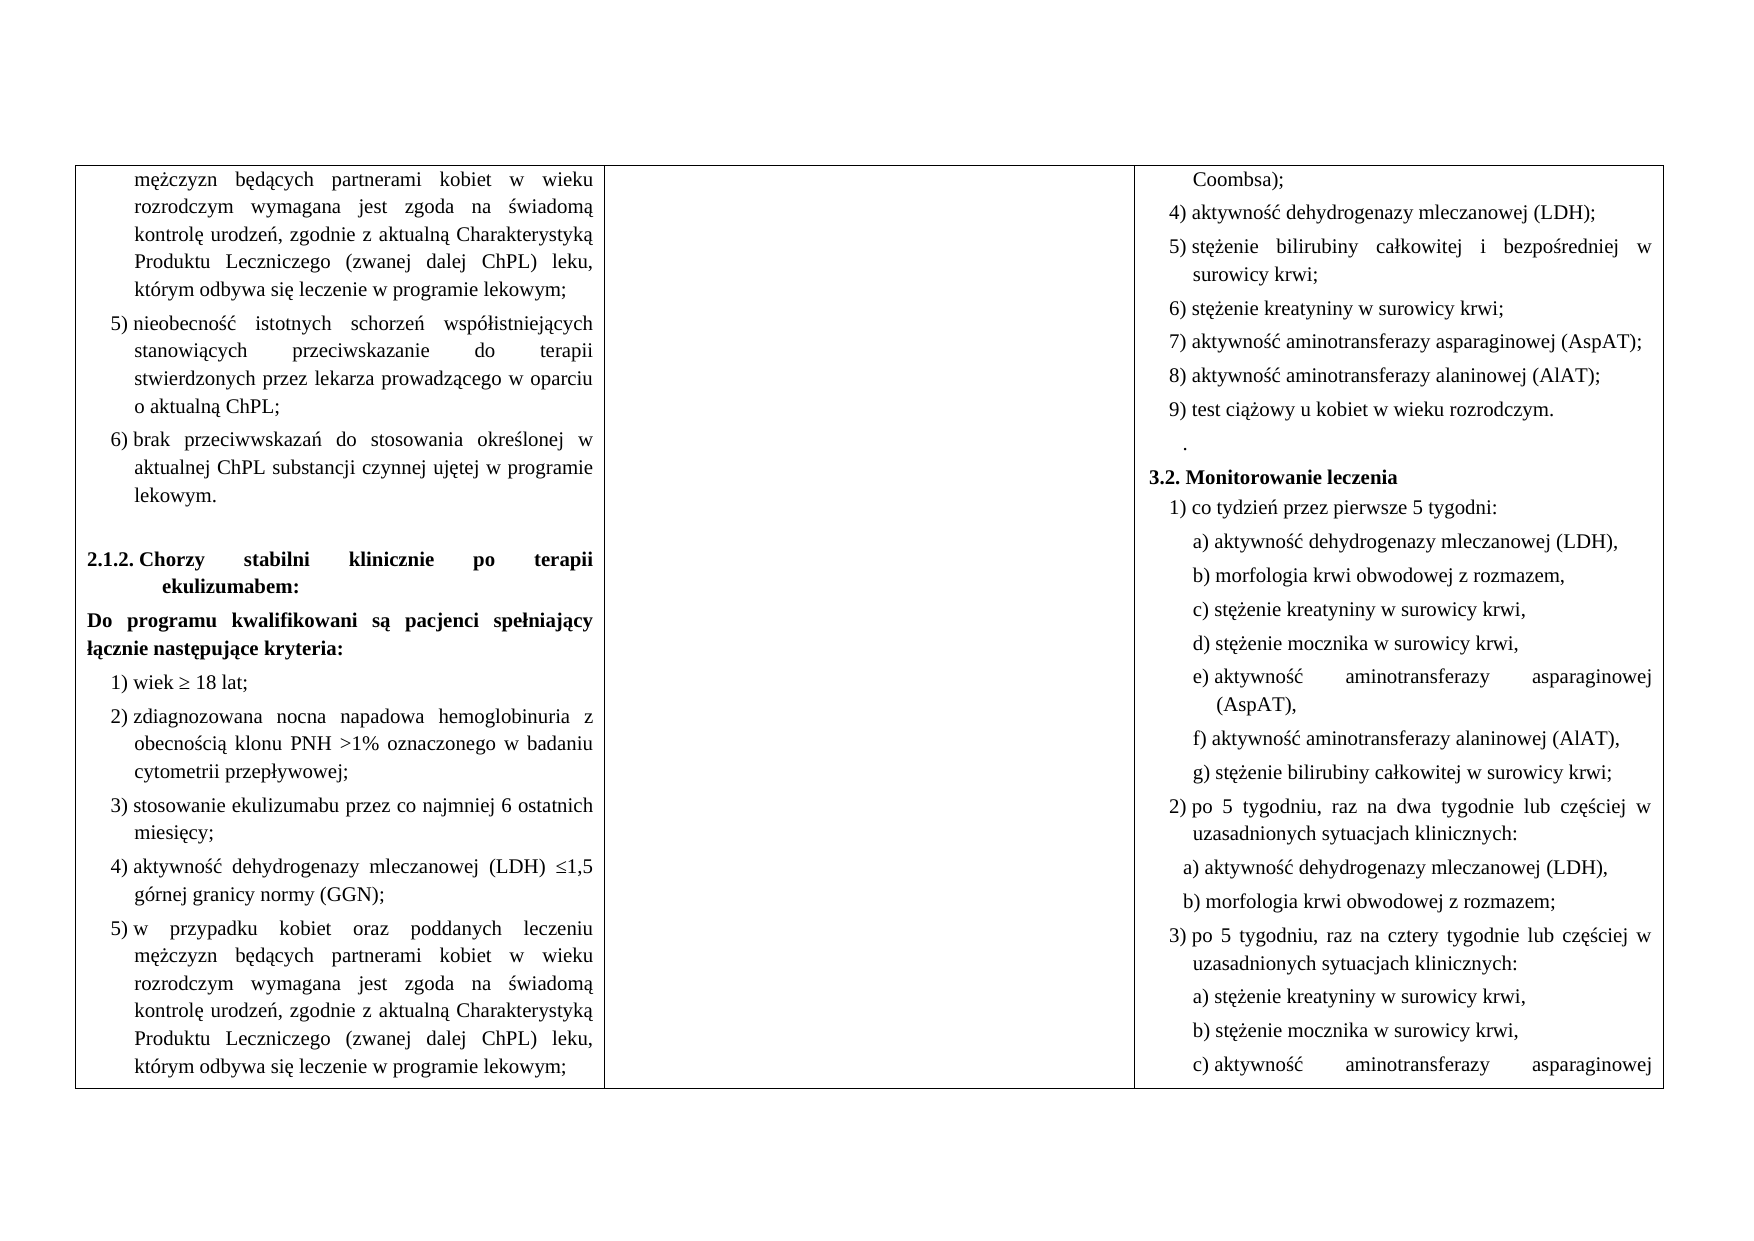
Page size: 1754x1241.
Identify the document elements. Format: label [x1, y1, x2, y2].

table_cell [605, 166, 1134, 1088]
table_cell [1135, 166, 1663, 1088]
table_cell [76, 166, 604, 1088]
